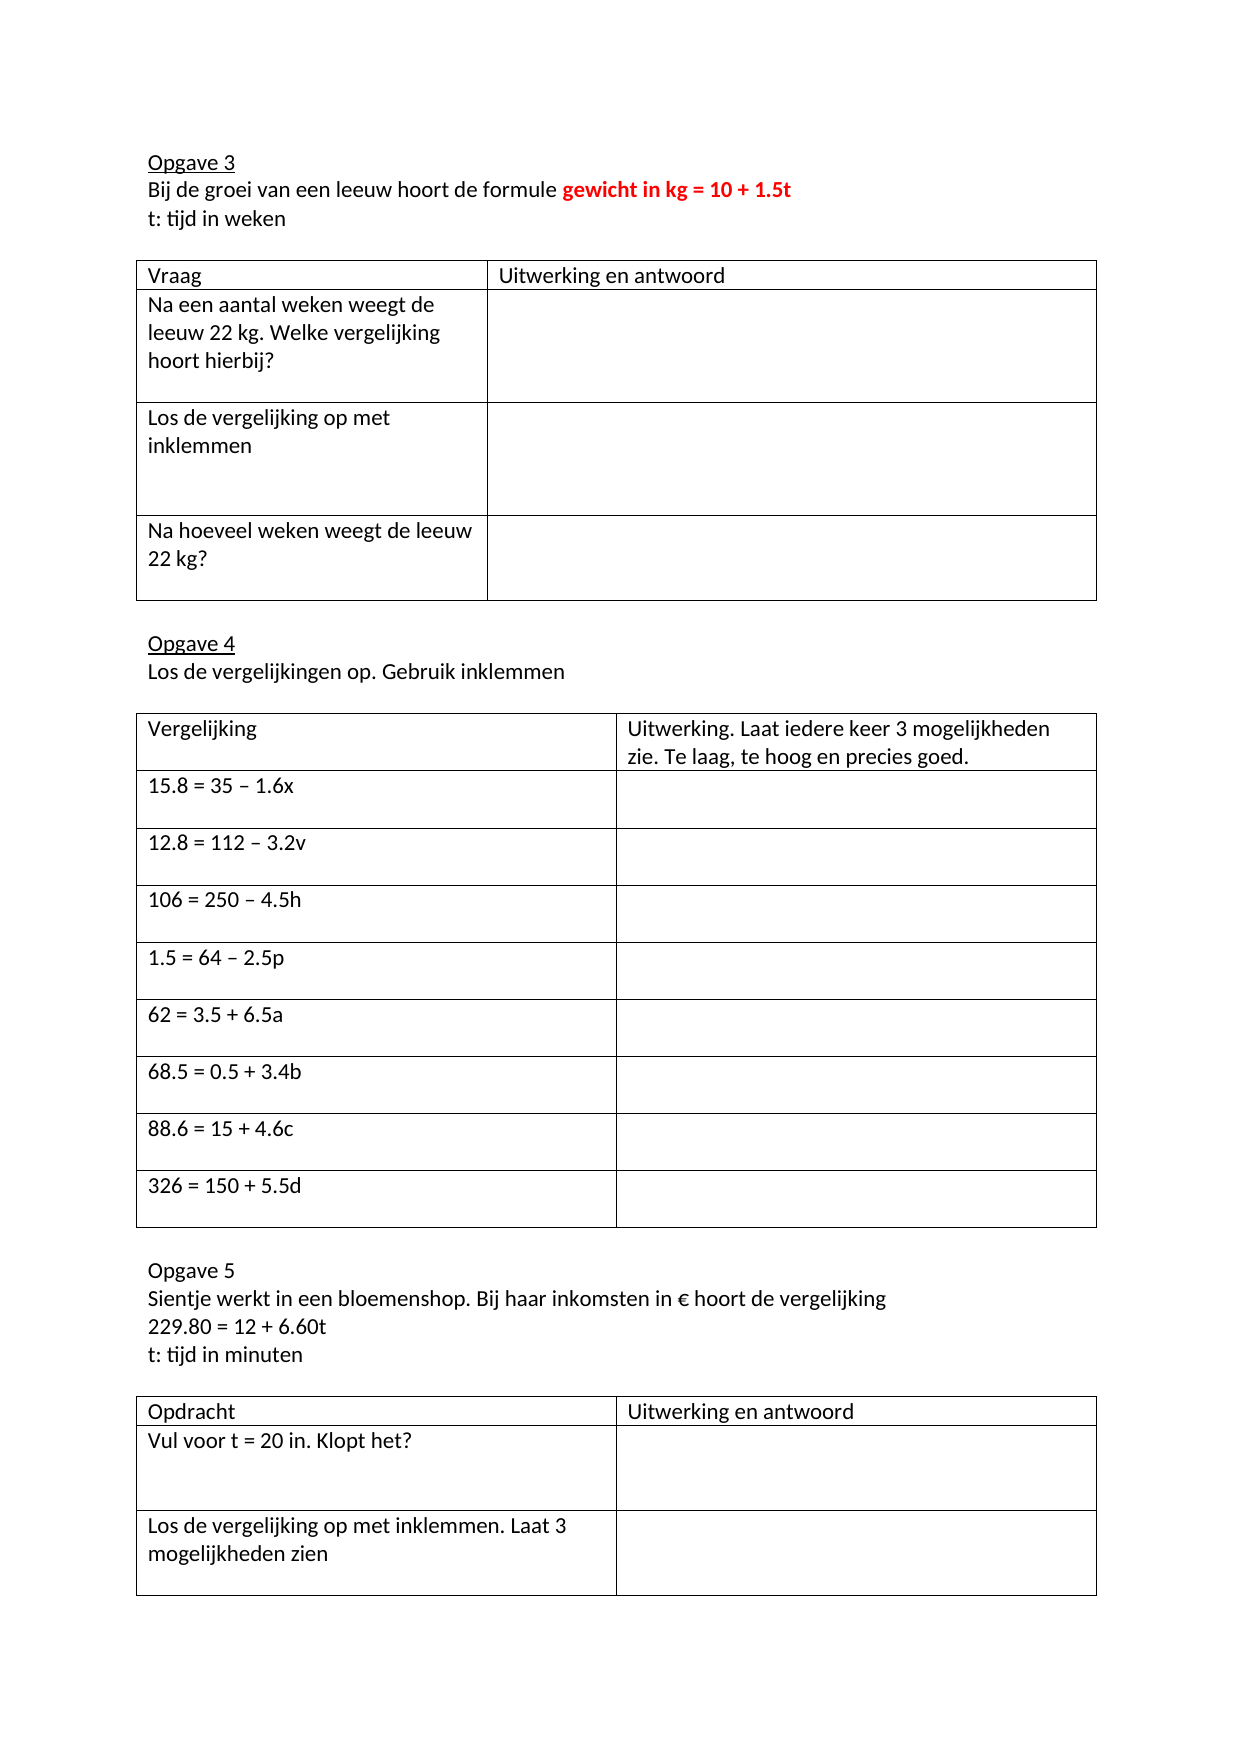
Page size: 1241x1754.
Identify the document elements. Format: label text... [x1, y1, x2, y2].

text Bij de groei van een leeuw hoort de formule gewicht in kg = 10 + 1.5t [148, 176, 1093, 204]
table_cell Na een aantal weken weegt de leeuw 22 kg. Welke vergelijking hoort hierbij? [137, 290, 487, 402]
text t: tijd in minuten [148, 1340, 1093, 1368]
table_cell [617, 1426, 1096, 1510]
text Sientje werkt in een bloemenshop. Bij haar inkomsten in € hoort de vergelijking [148, 1284, 1093, 1312]
table_cell Los de vergelijking op met inklemmen. Laat 3 mogelijkheden zien [137, 1511, 616, 1595]
table_cell [617, 1114, 1096, 1170]
table_cell 326 = 150 + 5.5d [137, 1171, 616, 1227]
table_header Uitwerking en antwoord [617, 1397, 1096, 1425]
table_header Opdracht [137, 1397, 616, 1425]
text Opgave 3 [148, 148, 1093, 176]
table_cell [488, 516, 1096, 600]
table_cell Na hoeveel weken weegt de leeuw 22 kg? [137, 516, 487, 600]
table_cell [617, 829, 1096, 884]
table_cell [617, 1511, 1096, 1595]
table_cell [617, 1171, 1096, 1227]
table_cell [617, 1000, 1096, 1056]
table_cell [617, 771, 1096, 827]
table_cell [617, 1057, 1096, 1113]
table_cell 12.8 = 112 – 3.2v [137, 829, 616, 884]
table_header Vraag [137, 261, 487, 289]
text Los de vergelijkingen op. Gebruik inklemmen [148, 657, 1093, 685]
table_cell [617, 943, 1096, 999]
table_cell [488, 290, 1096, 402]
table_cell Vul voor t = 20 in. Klopt het? [137, 1426, 616, 1510]
table_cell 88.6 = 15 + 4.6c [137, 1114, 616, 1170]
text Opgave 5 [148, 1256, 1093, 1284]
table_cell 106 = 250 – 4.5h [137, 886, 616, 942]
table_cell [617, 886, 1096, 942]
text 229.80 = 12 + 6.60t [148, 1312, 1093, 1340]
text Opgave 4 [148, 629, 1093, 657]
table_cell Los de vergelijking op met inklemmen [137, 403, 487, 515]
text t: tijd in weken [148, 204, 1093, 232]
table_cell 68.5 = 0.5 + 3.4b [137, 1057, 616, 1113]
table_header Uitwerking en antwoord [488, 261, 1096, 289]
table_header Vergelijking [137, 714, 616, 770]
table_header Uitwerking. Laat iedere keer 3 mogelijkheden zie. Te laag, te hoog en precies goed. [617, 714, 1096, 770]
table_cell 62 = 3.5 + 6.5a [137, 1000, 616, 1056]
table_cell 1.5 = 64 – 2.5p [137, 943, 616, 999]
table_cell 15.8 = 35 – 1.6x [137, 771, 616, 827]
table_cell [488, 403, 1096, 515]
